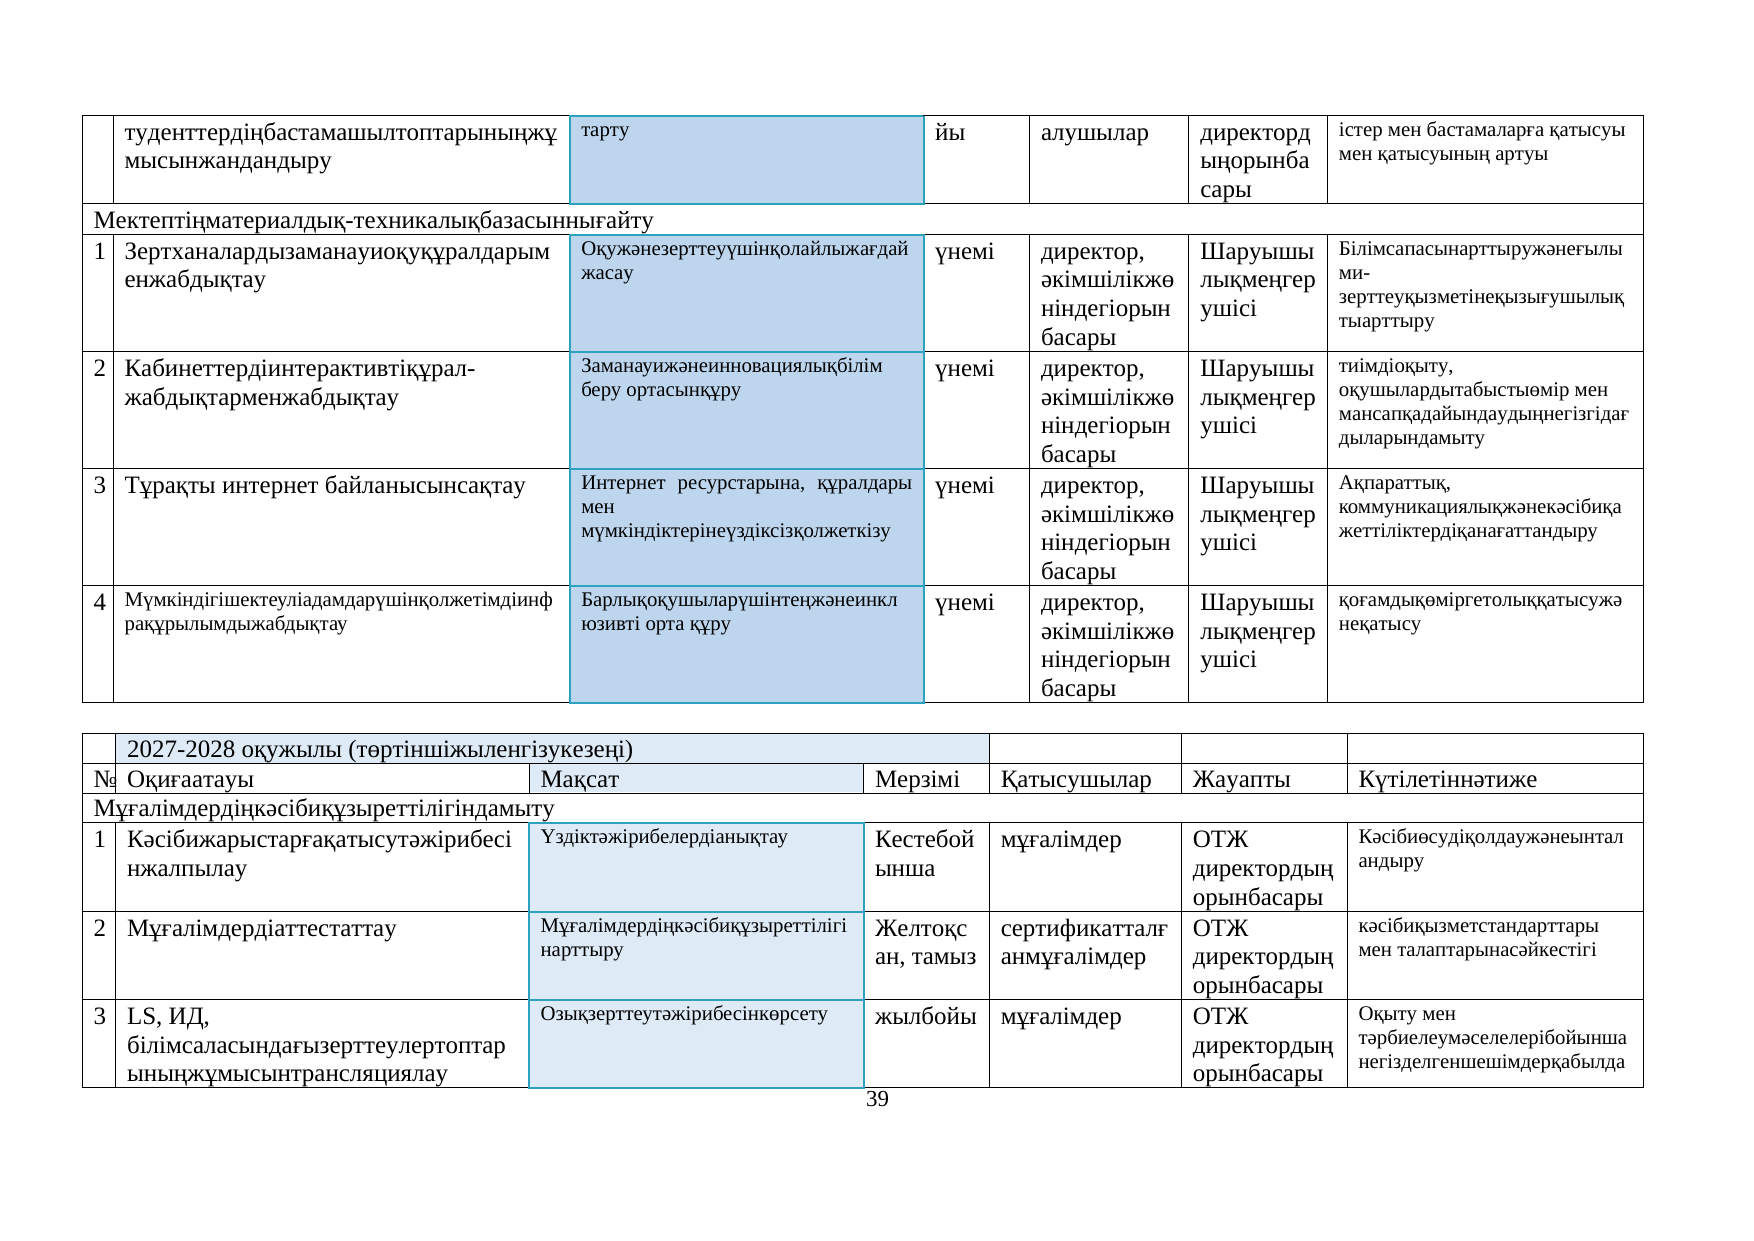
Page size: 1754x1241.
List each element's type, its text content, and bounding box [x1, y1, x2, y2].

table_cell 2 [83, 912, 115, 999]
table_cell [1328, 116, 1643, 203]
table_cell директор, әкімшілікжөніндегіорынбасары [1030, 352, 1188, 468]
table_cell қоғамдықөміргетолыққатысужәнеқатысу [1328, 586, 1643, 702]
table_cell үнемі [925, 235, 1029, 351]
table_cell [571, 117, 923, 203]
table_cell Кәсібиөсудіқолдаужәнеынталандыру [1348, 823, 1643, 911]
table_cell Шаруышылықмеңгерушісі [1189, 469, 1327, 585]
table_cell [530, 1001, 863, 1087]
table_cell Үздіктәжірибелердіанықтау [530, 824, 863, 911]
table_cell Оқужәнезерттеуүшінқолайлыжағдайжасау [571, 236, 923, 351]
table_cell Интернет ресурстарына, құралдары мен мүмкіндіктерінеүздіксізқолжеткізу [571, 470, 923, 585]
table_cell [1348, 1000, 1643, 1087]
table_cell Білім алушылар [1030, 116, 1188, 203]
table_cell жылбойы [925, 116, 1029, 203]
table_cell Жауапты [1182, 764, 1347, 792]
table_cell 1 [83, 235, 113, 351]
table_cell Мектептіңматериалдық-техникалықбазасыннығайту [83, 204, 1643, 234]
table_cell № [83, 764, 115, 792]
table_cell Тұрақты интернет байланысынсақтау [114, 469, 569, 585]
table_cell кәсібиқызметстандарттары мен талаптарынасәйкестігі [1348, 912, 1643, 999]
table_cell Кабинеттердіинтерактивтіқұрал-жабдықтарменжабдықтау [114, 352, 569, 468]
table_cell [1182, 1000, 1347, 1087]
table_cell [116, 1000, 528, 1087]
table_cell Мақсат [530, 764, 863, 792]
table_cell Мұғалімдердіңкәсібиқұзыреттілігіндамыту [83, 794, 1643, 822]
table_cell Мұғалімдердіңкәсібиқұзыреттілігінарттыру [530, 913, 863, 999]
table_cell директор, әкімшілікжөніндегіорынбасары [1030, 586, 1188, 702]
table_cell 2 [83, 116, 113, 203]
table_header [83, 734, 115, 763]
table_cell үнемі [925, 469, 1029, 585]
table_cell мұғалімдер [990, 1000, 1181, 1087]
table_cell ОТЖ директордыңорынбасары [1182, 912, 1347, 999]
table_cell Мүмкіндігішектеуліадамдарүшінқолжетімдіинфрақұрылымдыжабдықтау [114, 586, 569, 702]
table_header 2027-2028 оқужылы (төртіншіжыленгізукезеңі) [116, 734, 989, 763]
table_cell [114, 116, 569, 203]
table_cell Мерзімі [864, 764, 989, 792]
table_cell Білімсапасынарттыружәнеғылыми-зерттеуқызметінеқызығушылықтыарттыру [1328, 235, 1643, 351]
table_header [1182, 734, 1347, 763]
table_header [990, 734, 1181, 763]
table_cell сертификатталғанмұғалімдер [990, 912, 1181, 999]
table_cell 3 [83, 1000, 115, 1087]
table_cell үнемі [925, 352, 1029, 468]
table_cell жылбойы [865, 1000, 989, 1087]
table_cell ОТЖ директордыңорынбасары [1182, 823, 1347, 911]
table_cell директор, әкімшілікжөніндегіорынбасары [1030, 469, 1188, 585]
table_cell Шаруышылықмеңгерушісі [1189, 586, 1327, 702]
table_cell Мұғалімдердіаттестаттау [116, 912, 528, 999]
table_cell 4 [83, 586, 113, 702]
table_header [1348, 734, 1643, 763]
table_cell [1189, 116, 1327, 203]
table_cell Зертханалардызаманауиоқуқұралдарыменжабдықтау [114, 235, 569, 351]
table_cell Ақпараттық, коммуникациялықжәнекәсібиқажеттіліктердіқанағаттандыру [1328, 469, 1643, 585]
table_cell Шаруышылықмеңгерушісі [1189, 352, 1327, 468]
table_cell 3 [83, 469, 113, 585]
table_cell Барлықоқушыларүшінтеңжәнеинклюзивті орта құру [571, 587, 923, 702]
table_cell тиімдіоқыту, оқушылардытабыстыөмір мен мансапқадайындаудыңнегізгідағдыларындамыту [1328, 352, 1643, 468]
table_cell Желтоқсан, тамыз [865, 912, 989, 999]
table_cell Күтілетіннәтиже [1348, 764, 1643, 792]
table_cell 1 [83, 823, 115, 911]
table_cell Заманауижәнеинновациялықбілім беру ортасынқұру [571, 353, 923, 468]
table_cell директор, әкімшілікжөніндегіорынбасары [1030, 235, 1188, 351]
table_cell Кәсібижарыстарғақатысутәжірибесінжалпылау [116, 823, 528, 911]
table_cell 2 [83, 352, 113, 468]
table_cell Шаруышылықмеңгерушісі [1189, 235, 1327, 351]
table_cell үнемі [925, 586, 1029, 702]
table_cell Кестебойынша [865, 823, 989, 911]
table_cell Қатысушылар [990, 764, 1181, 792]
table_cell Оқиғаатауы [116, 764, 529, 792]
table_cell мұғалімдер [990, 823, 1181, 911]
